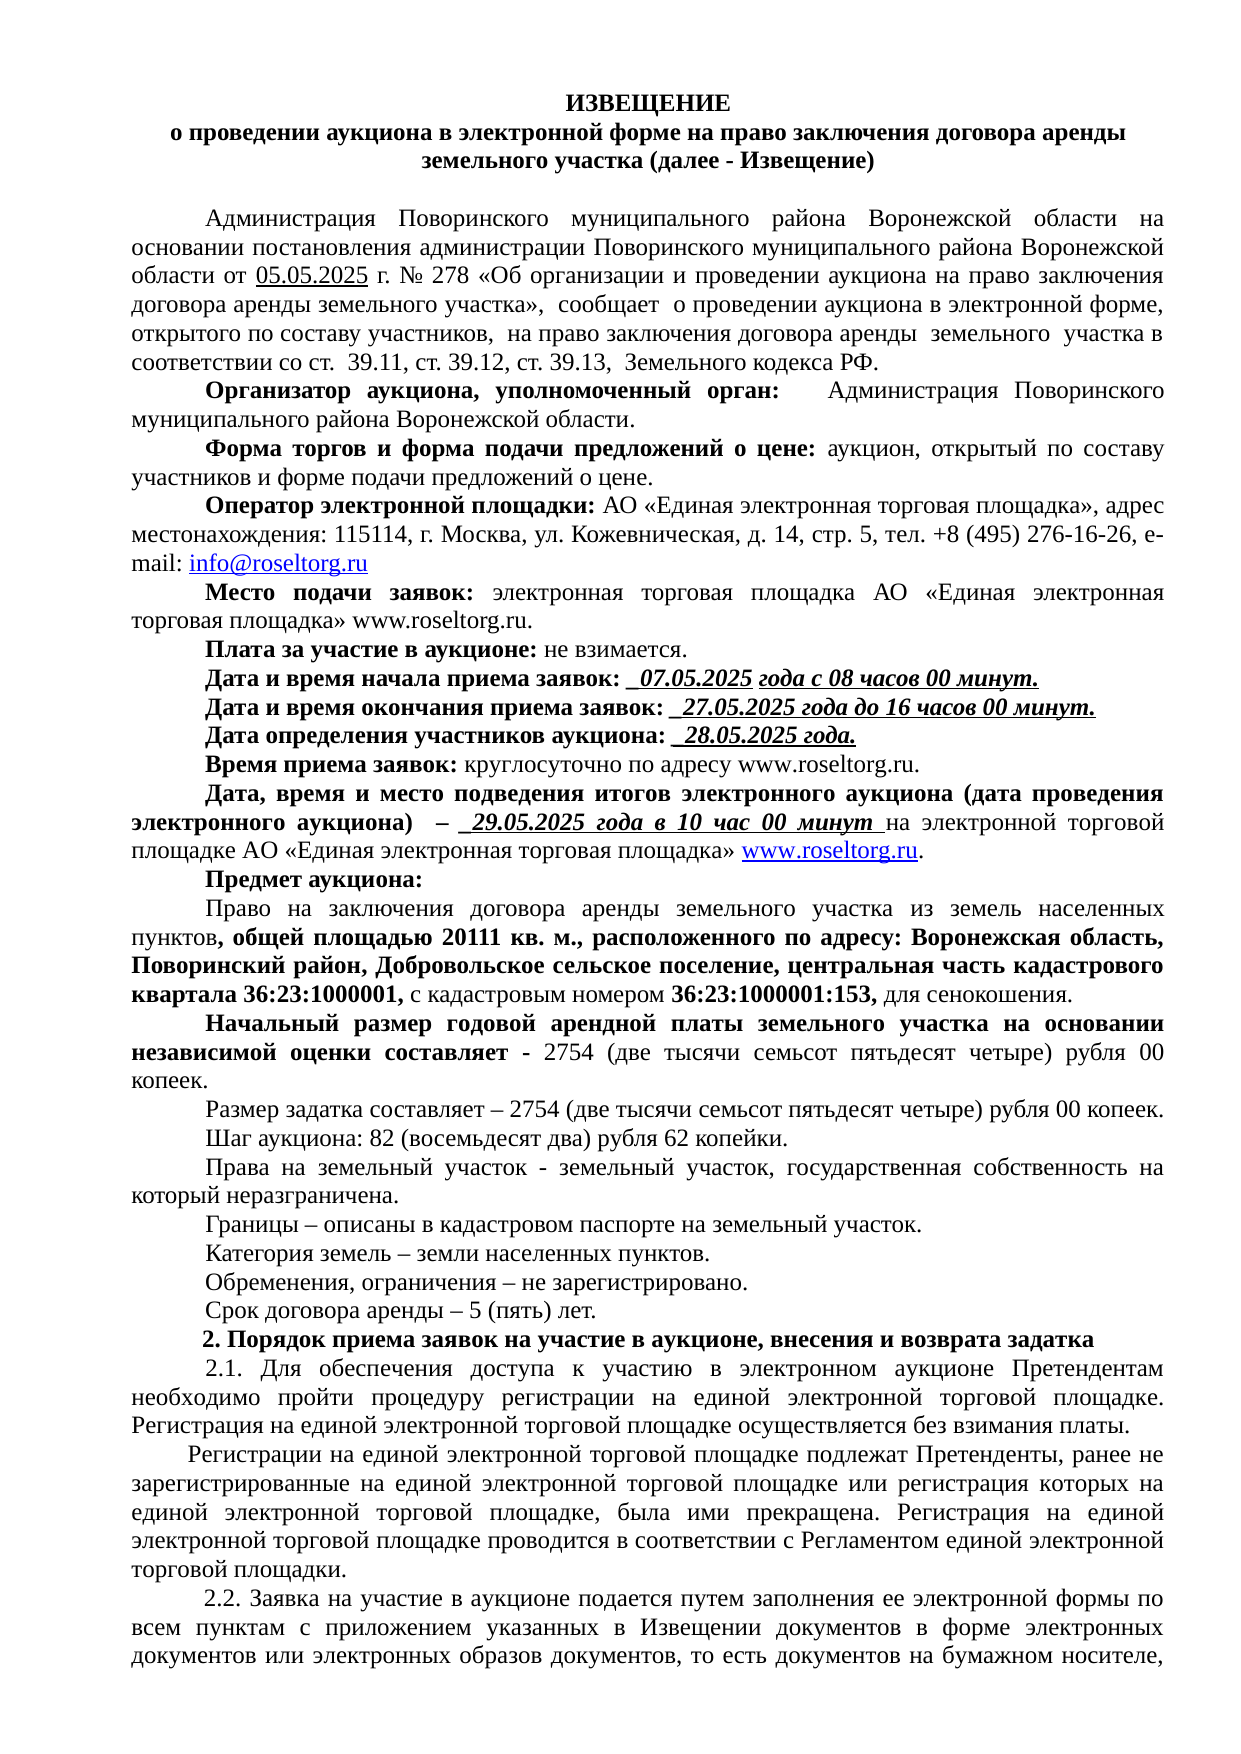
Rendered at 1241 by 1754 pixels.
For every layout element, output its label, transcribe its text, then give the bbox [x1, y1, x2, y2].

text Категория земель – земли населенных пунктов. [131, 1238, 1165, 1267]
text 2. Порядок приема заявок на участие в аукционе, внесения и возврата задатка [131, 1324, 1165, 1353]
text о проведении аукциона в электронной форме на право заключения договора аренды земельного участка (далее - Извещение) [131, 117, 1165, 174]
text Администрация Поворинского муниципального района Воронежской области на основании постановления администрации Поворинского муниципального района Воронежской области от 05.05.2025 г. № 278 «Об организации и проведении аукциона на право заключения договора аренды земельного участка», сообщает о проведении аукциона в электронной форме, открытого по составу участников, на право заключения договора аренды земельного участка в соответствии со ст. 39.11, ст. 39.12, ст. 39.13, Земельного кодекса РФ. [131, 203, 1165, 375]
text Дата и время окончания приема заявок: _27.05.2025 года до 16 часов 00 минут. [131, 692, 1165, 720]
text Начальный размер годовой арендной платы земельного участка на основании независимой оценки составляет - 2754 (две тысячи семьсот пятьдесят четыре) рубля 00 копеек. [131, 1008, 1165, 1094]
text Организатор аукциона, уполномоченный орган: Администрация Поворинского муниципального района Воронежской области. [131, 375, 1165, 433]
text Плата за участие в аукционе: не взимается. [131, 634, 1165, 663]
text Обременения, ограничения – не зарегистрировано. [131, 1267, 1165, 1295]
text Срок договора аренды – 5 (пять) лет. [131, 1295, 1165, 1324]
text Шаг аукциона: 82 (восемьдесят два) рубля 62 копейки. [131, 1123, 1165, 1152]
text Право на заключения договора аренды земельного участка из земель населенных пунктов, общей площадью 20111 кв. м., расположенного по адресу: Воронежская область, Поворинский район, Добровольское сельское поселение, центральная часть кадастрового квартала 36:23:1000001, с кадастровым номером 36:23:1000001:153, для сенокошения. [131, 893, 1165, 1008]
text Размер задатка составляет – 2754 (две тысячи семьсот пятьдесят четыре) рубля 00 копеек. [131, 1094, 1165, 1123]
text Место подачи заявок: электронная торговая площадка АО «Единая электронная торговая площадка» www.roseltorg.ru. [131, 577, 1165, 634]
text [131, 1583, 1165, 1669]
text Дата, время и место подведения итогов электронного аукциона (дата проведения электронного аукциона) – _29.05.2025 года в 10 час 00 минут на электронной торговой площадке АО «Единая электронная торговая площадка» www.roseltorg.ru. [131, 778, 1165, 864]
text 2.1. Для обеспечения доступа к участию в электронном аукционе Претендентам необходимо пройти процедуру регистрации на единой электронной торговой площадке. Регистрация на единой электронной торговой площадке осуществляется без взимания платы. [131, 1353, 1165, 1439]
text Дата определения участников аукциона: _28.05.2025 года. [131, 720, 1165, 749]
text Дата и время начала приема заявок: _07.05.2025 года с 08 часов 00 минут. [131, 663, 1165, 692]
text Время приема заявок: круглосуточно по адресу www.roseltorg.ru. [131, 749, 1165, 778]
text Права на земельный участок - земельный участок, государственная собственность на который неразграничена. [131, 1152, 1165, 1209]
text Регистрации на единой электронной торговой площадке подлежат Претенденты, ранее не зарегистрированные на единой электронной торговой площадке или регистрация которых на единой электронной торговой площадке, была ими прекращена. Регистрация на единой электронной торговой площадке проводится в соответствии с Регламентом единой электронной торговой площадки. [131, 1439, 1165, 1583]
text Оператор электронной площадки: АО «Единая электронная торговая площадка», адрес местонахождения: 115114, г. Москва, ул. Кожевническая, д. 14, стр. 5, тел. +8 (495) 276-16-26, e-mail: info@roseltorg.ru [131, 490, 1165, 577]
text Предмет аукциона: [131, 864, 1165, 893]
text Форма торгов и форма подачи предложений о цене: аукцион, открытый по составу участников и форме подачи предложений о цене. [131, 433, 1165, 490]
text Границы – описаны в кадастровом паспорте на земельный участок. [131, 1209, 1165, 1238]
subtitle ИЗВЕЩЕНИЕ [131, 88, 1165, 117]
